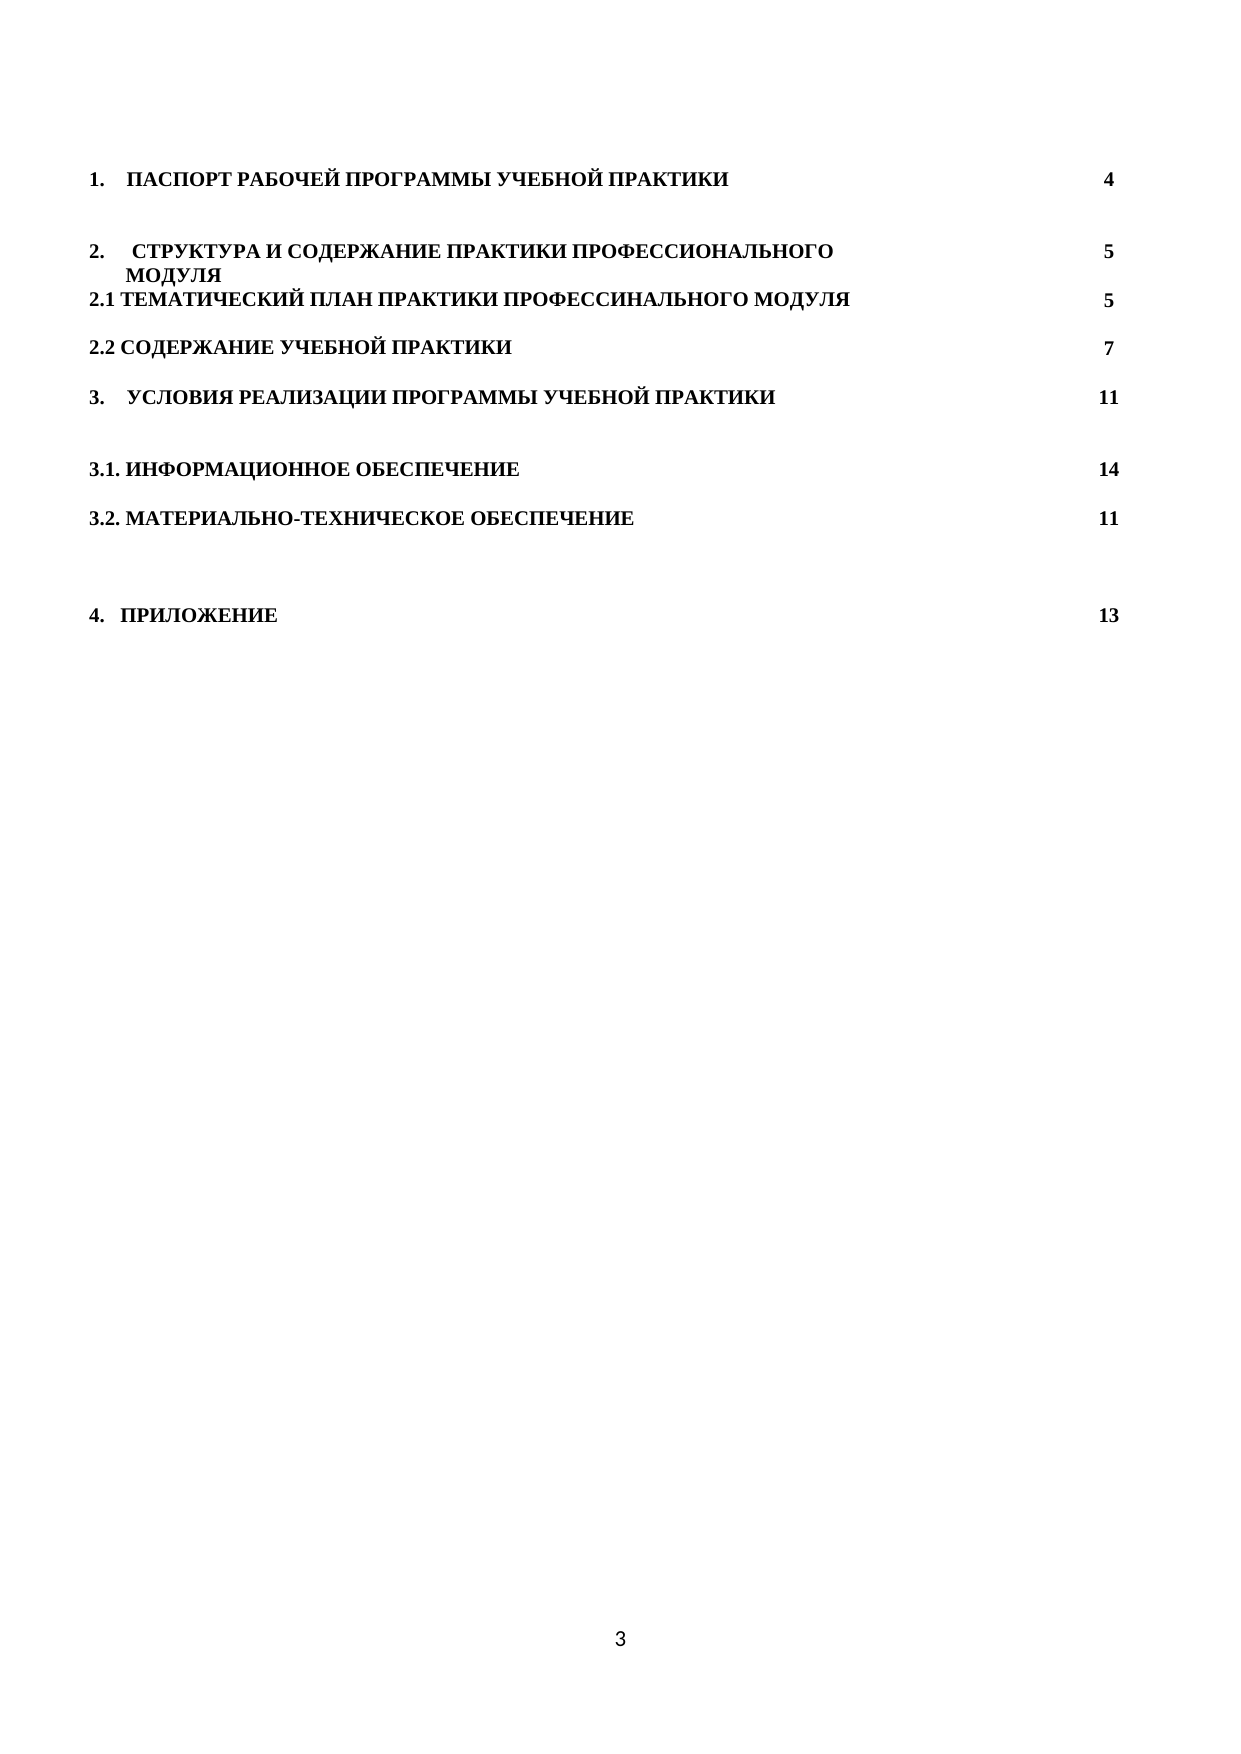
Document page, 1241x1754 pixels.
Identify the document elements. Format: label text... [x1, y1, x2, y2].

table_cell 5 5 7 [1066, 239, 1152, 385]
table_cell 13 [1066, 603, 1152, 675]
table_cell УСЛОВИЯ РЕАЛИЗАЦИИ ПРОГРАММЫ УЧЕБНОЙ ПРАКТИКИ [78, 385, 1066, 457]
table_header 4 [1066, 167, 1152, 239]
table_cell СТРУКТУРА И СОДЕРЖАНИЕ ПРАКТИКИ ПРОФЕССИОНАЛЬНОГО МОДУЛЯ 2.1 ТЕМАТИЧЕСКИЙ ПЛАН ПРАКТИКИ ПРОФЕССИНАЛЬНОГО МОДУЛЯ 2.2 СОДЕРЖАНИЕ УЧЕБНОЙ ПРАКТИКИ [78, 239, 1066, 385]
table_cell 4. ПРИЛОЖЕНИЕ [78, 603, 1066, 675]
table_cell 3.1. ИНФОРМАЦИОННОЕ ОБЕСПЕЧЕНИЕ 3.2. МАТЕРИАЛЬНО-ТЕХНИЧЕСКОЕ ОБЕСПЕЧЕНИЕ [78, 457, 1066, 602]
table_header ПАСПОРТ РАБОЧЕЙ ПРОГРАММЫ УЧЕБНОЙ ПРАКТИКИ [78, 167, 1066, 239]
table_cell 14 11 [1066, 457, 1152, 602]
table_cell 11 [1066, 385, 1152, 457]
